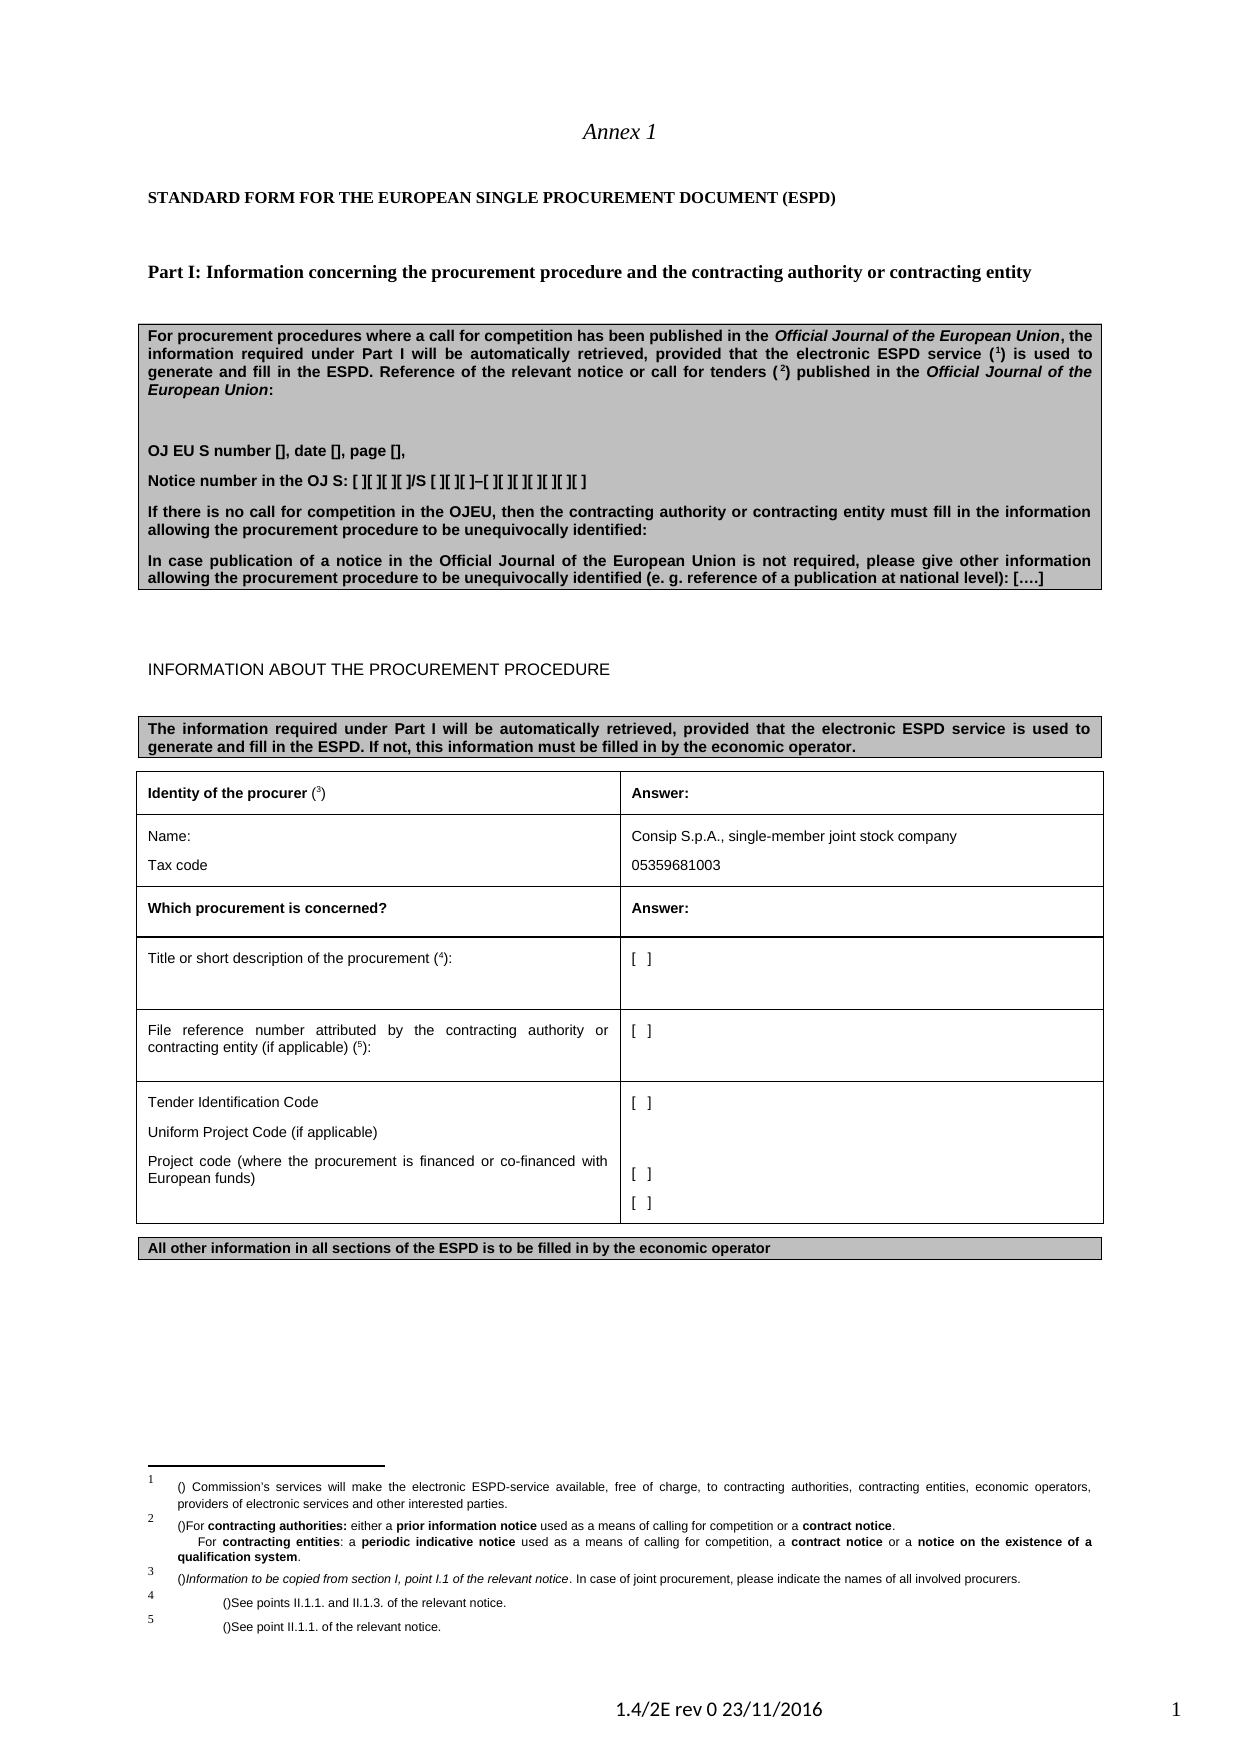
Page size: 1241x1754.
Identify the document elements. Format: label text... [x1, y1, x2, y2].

table_cell File reference number attributed by the contracting authority or contracting entity (if applicable) (): [137, 1010, 620, 1081]
table_header Identity of the procurer () [137, 772, 620, 814]
table_cell [ ] [621, 938, 1103, 1008]
title Part I: Information concerning the procurement procedure and the contracting authority or contracting entity [148, 261, 1093, 282]
table_cell Tender Identification Code Uniform Project Code (if applicable) Project code (where the procurement is financed or co-financed with European funds) [137, 1082, 620, 1223]
text Standard form for the European Single Procurement Document (ESPD) [148, 188, 1093, 207]
table_cell Title or short description of the procurement (): [137, 938, 620, 1008]
text All other information in all sections of the ESPD is to be filled in by the economic operator [139, 1238, 1101, 1259]
text Notice number in the OJ S: [ ][ ][ ][ ]/S [ ][ ][ ]–[ ][ ][ ][ ][ ][ ][ ] [139, 469, 1101, 490]
table_cell Answer: [621, 887, 1103, 936]
text OJ EU S number [], date [], page [], [139, 438, 1101, 460]
text The information required under Part I will be automatically retrieved, provided that the electronic ESPD service is used to generate and fill in the ESPD. If not, this information must be filled in by the economic operator. [139, 717, 1101, 757]
text For procurement procedures where a call for competition has been published in the Official Journal of the European Union, the information required under Part I will be automatically retrieved, provided that the electronic ESPD service () is used to generate and fill in the ESPD. Reference of the relevant notice or call for tenders () published in the Official Journal of the European Union: [139, 325, 1101, 399]
text In case publication of a notice in the Official Journal of the European Union is not required, please give other information allowing the procurement procedure to be unequivocally identified (e. g. reference of a publication at national level): [….] [139, 548, 1101, 589]
text Annex 1 [148, 118, 1093, 144]
table_cell Name: Tax code [137, 815, 620, 886]
text If there is no call for competition in the OJEU, then the contracting authority or contracting entity must fill in the information allowing the procurement procedure to be unequivocally identified: [139, 499, 1101, 539]
table_cell Consip S.p.A., single-member joint stock company 05359681003 [621, 815, 1103, 886]
table_cell Which procurement is concerned? [137, 887, 620, 936]
table_cell [ ] [ ] [ ] [621, 1082, 1103, 1223]
table_cell [ ] [621, 1010, 1103, 1081]
title Information about the procurement procedure [148, 659, 1093, 679]
table_header Answer: [621, 772, 1103, 814]
